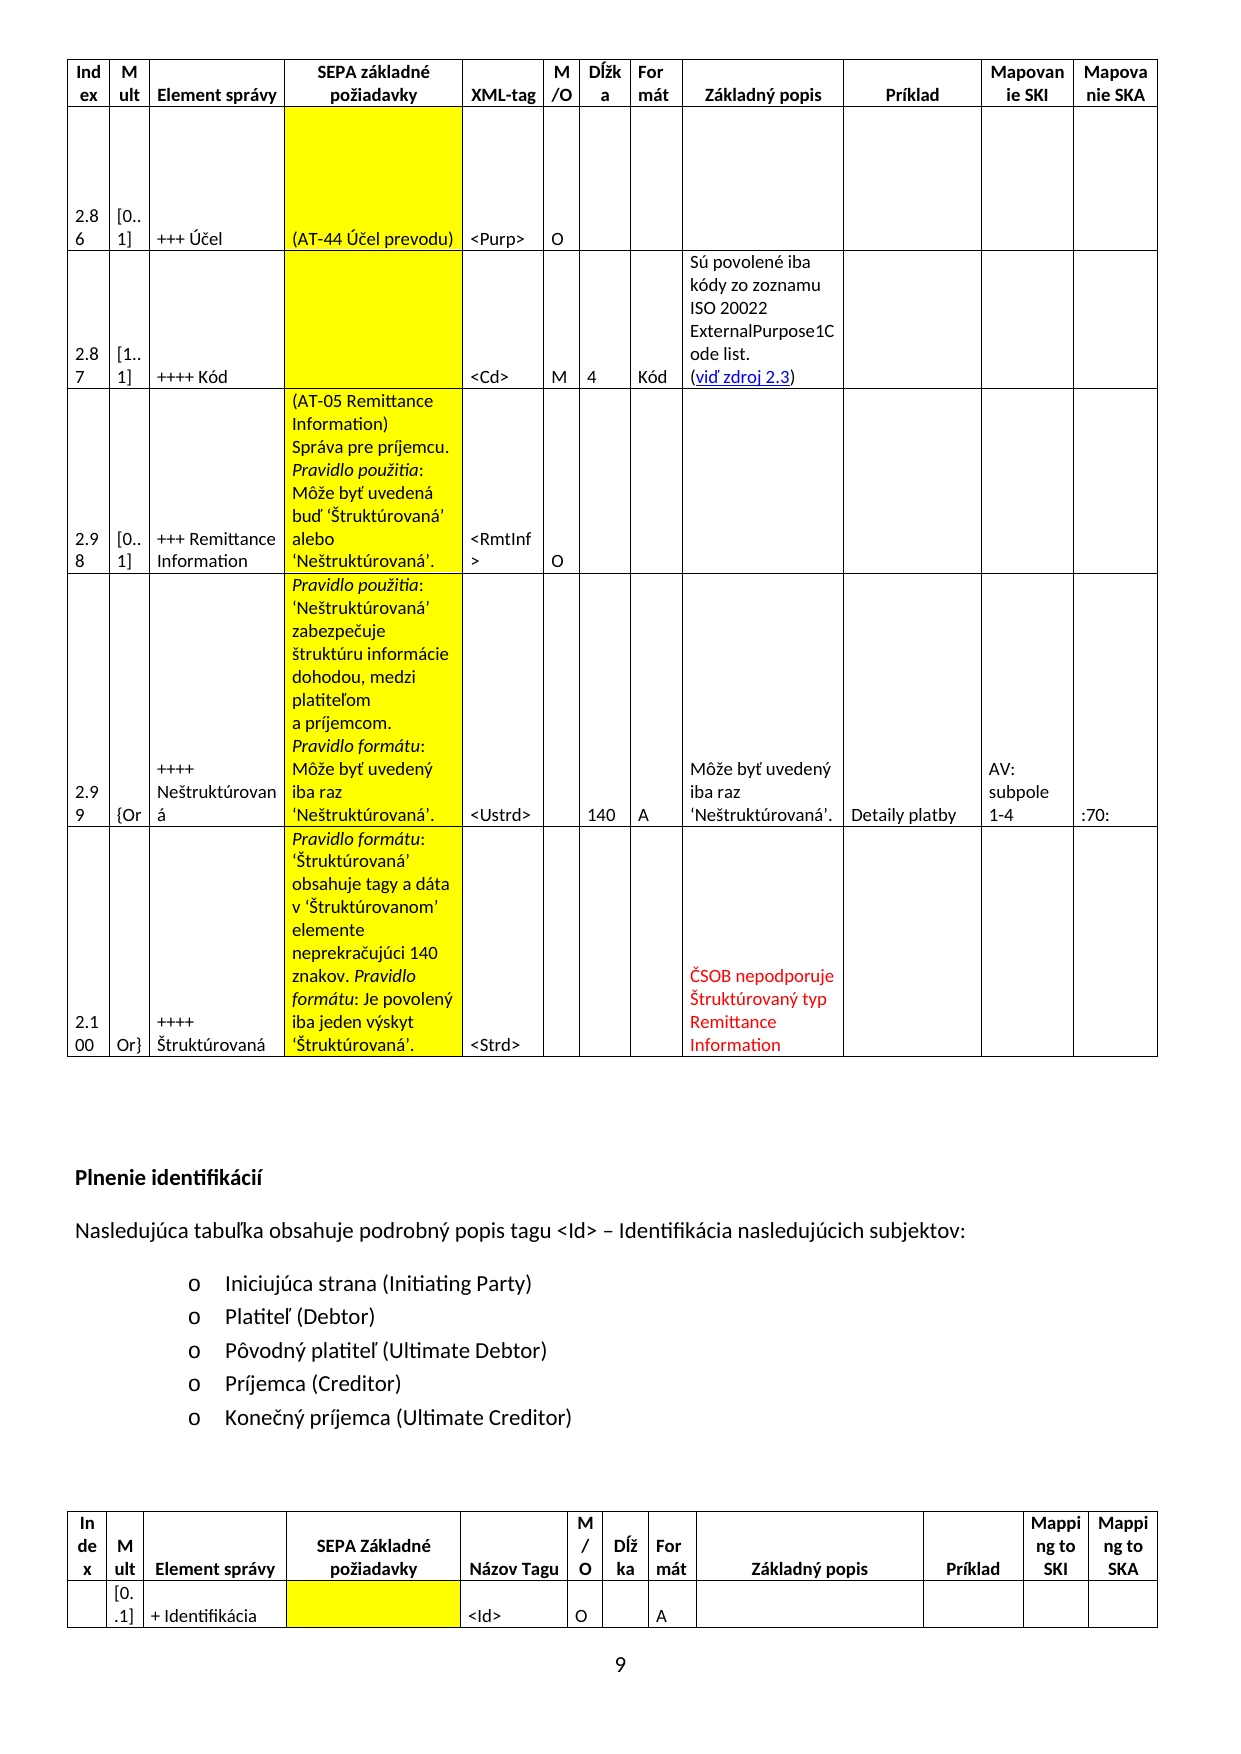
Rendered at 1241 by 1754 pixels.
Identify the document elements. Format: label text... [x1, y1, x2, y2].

table_cell [697, 1581, 923, 1627]
table_cell [844, 389, 981, 572]
table_cell ++++ Neštruktúrovaná [150, 574, 284, 826]
table_header Formát [631, 60, 682, 106]
text Nasledujúca tabuľka obsahuje podrobný popis tagu <Id> – Identifikácia nasledujúcich subjektov: [75, 1216, 1165, 1244]
table_cell AV: subpole 1-4 [982, 574, 1073, 826]
table_header Formát [649, 1512, 696, 1580]
table_cell [544, 827, 579, 1056]
table_cell [580, 827, 630, 1056]
table_cell A [649, 1581, 696, 1627]
table_header XML-tag [463, 60, 543, 106]
table_cell [1074, 389, 1157, 572]
table_cell Môže byť uvedený iba raz ‘Neštruktúrovaná’. [683, 574, 843, 826]
table_cell [982, 107, 1073, 249]
table_cell [603, 1581, 648, 1627]
table_cell [0..1] [110, 107, 149, 249]
table_cell [631, 107, 682, 249]
table_cell ČSOB nepodporuje Štruktúrovaný typ Remittance Information [683, 827, 843, 1056]
table_header Element správy [150, 60, 284, 106]
table_cell [982, 827, 1073, 1056]
table_header Základný popis [697, 1512, 923, 1580]
table_header Mapping to SKA [1089, 1512, 1157, 1580]
table_cell [1074, 107, 1157, 249]
table_header Mult [107, 1512, 143, 1580]
table_cell A [631, 574, 682, 826]
table_cell [844, 827, 981, 1056]
text Plnenie identifikácií [75, 1163, 1165, 1191]
table_cell M [544, 251, 579, 388]
table_cell O [544, 389, 579, 572]
table_cell <RmtInf> [463, 389, 543, 572]
table_header Mapovanie SKI [982, 60, 1073, 106]
table_cell 2.87 [68, 251, 109, 388]
table_header Index [68, 1512, 106, 1580]
list Konečný príjemca (Ultimate Creditor) [187, 1403, 1165, 1432]
list Príjemca (Creditor) [187, 1369, 1165, 1399]
table_cell [631, 389, 682, 572]
table_cell Or} [110, 827, 149, 1056]
table_cell [844, 107, 981, 249]
table_header Dĺžka [603, 1512, 648, 1580]
table_cell [982, 389, 1073, 572]
table_header Príklad [924, 1512, 1023, 1580]
table_cell [982, 251, 1073, 388]
table_cell Detaily platby [844, 574, 981, 826]
table_cell [1089, 1581, 1157, 1627]
table_header Index [68, 60, 109, 106]
table_header Mapping to SKI [1024, 1512, 1088, 1580]
table_cell O [568, 1581, 602, 1627]
table_header SEPA základné požiadavky [285, 60, 462, 106]
table_cell O [544, 107, 579, 249]
table_cell [1074, 827, 1157, 1056]
table_cell [580, 389, 630, 572]
table_cell [924, 1581, 1023, 1627]
table_cell Sú povolené iba kódy zo zoznamu ISO 20022 ExternalPurpose1Code list. (viď zdroj 2.3) [683, 251, 843, 388]
table_cell 2.98 [68, 389, 109, 572]
list Iniciujúca strana (Initiating Party) [187, 1269, 1165, 1298]
table_cell +++ Remittance Information [150, 389, 284, 572]
table_cell + Identifikácia [144, 1581, 286, 1627]
table_cell Kód [631, 251, 682, 388]
table_cell Pravidlo formátu: ‘Štruktúrovaná’ obsahuje tagy a dáta v ‘Štruktúrovanom’ elemente neprekračujúci 140 znakov. Pravidlo formátu: Je povolený iba jeden výskyt ‘Štruktúrovaná’. [285, 827, 462, 1056]
table_cell Pravidlo použitia: ‘Neštruktúrovaná’ zabezpečuje štruktúru informácie dohodou, medzi platiteľom a príjemcom. Pravidlo formátu: Môže byť uvedený iba raz ‘Neštruktúrovaná’. [285, 574, 462, 826]
table_cell [844, 251, 981, 388]
table_header Mapovanie SKA [1074, 60, 1157, 106]
table_cell [1024, 1581, 1088, 1627]
table_header Základný popis [683, 60, 843, 106]
table_cell 2.100 [68, 827, 109, 1056]
table_cell 2.99 [68, 574, 109, 826]
table_header M/O [544, 60, 579, 106]
table_cell [683, 107, 843, 249]
table_cell [0..1] [107, 1581, 143, 1627]
table_cell [683, 389, 843, 572]
table_cell 4 [580, 251, 630, 388]
table_header Element správy [144, 1512, 286, 1580]
table_header SEPA Základné požiadavky [287, 1512, 460, 1580]
table_cell <Id> [461, 1581, 567, 1627]
table_cell ++++ Kód [150, 251, 284, 388]
table_cell 140 [580, 574, 630, 826]
table_header Príklad [844, 60, 981, 106]
table_cell (AT-44 Účel prevodu) [285, 107, 462, 249]
list Pôvodný platiteľ (Ultimate Debtor) [187, 1336, 1165, 1365]
table_cell [1074, 251, 1157, 388]
table_cell :70: [1074, 574, 1157, 826]
list Platiteľ (Debtor) [187, 1302, 1165, 1332]
table_header M/O [568, 1512, 602, 1580]
table_cell <Purp> [463, 107, 543, 249]
table_header Mult [110, 60, 149, 106]
table_header Názov Tagu [461, 1512, 567, 1580]
table_cell <Strd> [463, 827, 543, 1056]
table_cell {Or [110, 574, 149, 826]
table_cell [1..1] [110, 251, 149, 388]
table_cell [285, 251, 462, 388]
table_cell <Cd> [463, 251, 543, 388]
table_cell (AT-05 Remittance Information) Správa pre príjemcu. Pravidlo použitia: Môže byť uvedená buď ‘Štruktúrovaná’ alebo ‘Neštruktúrovaná’. [285, 389, 462, 572]
table_cell ++++ Štruktúrovaná [150, 827, 284, 1056]
table_cell [287, 1581, 460, 1627]
table_cell [544, 574, 579, 826]
table_cell 2.86 [68, 107, 109, 249]
table_cell [580, 107, 630, 249]
table_cell [0..1] [110, 389, 149, 572]
table_cell [631, 827, 682, 1056]
table_cell [68, 1581, 106, 1627]
table_cell <Ustrd> [463, 574, 543, 826]
table_cell +++ Účel [150, 107, 284, 249]
table_header Dĺžka [580, 60, 630, 106]
